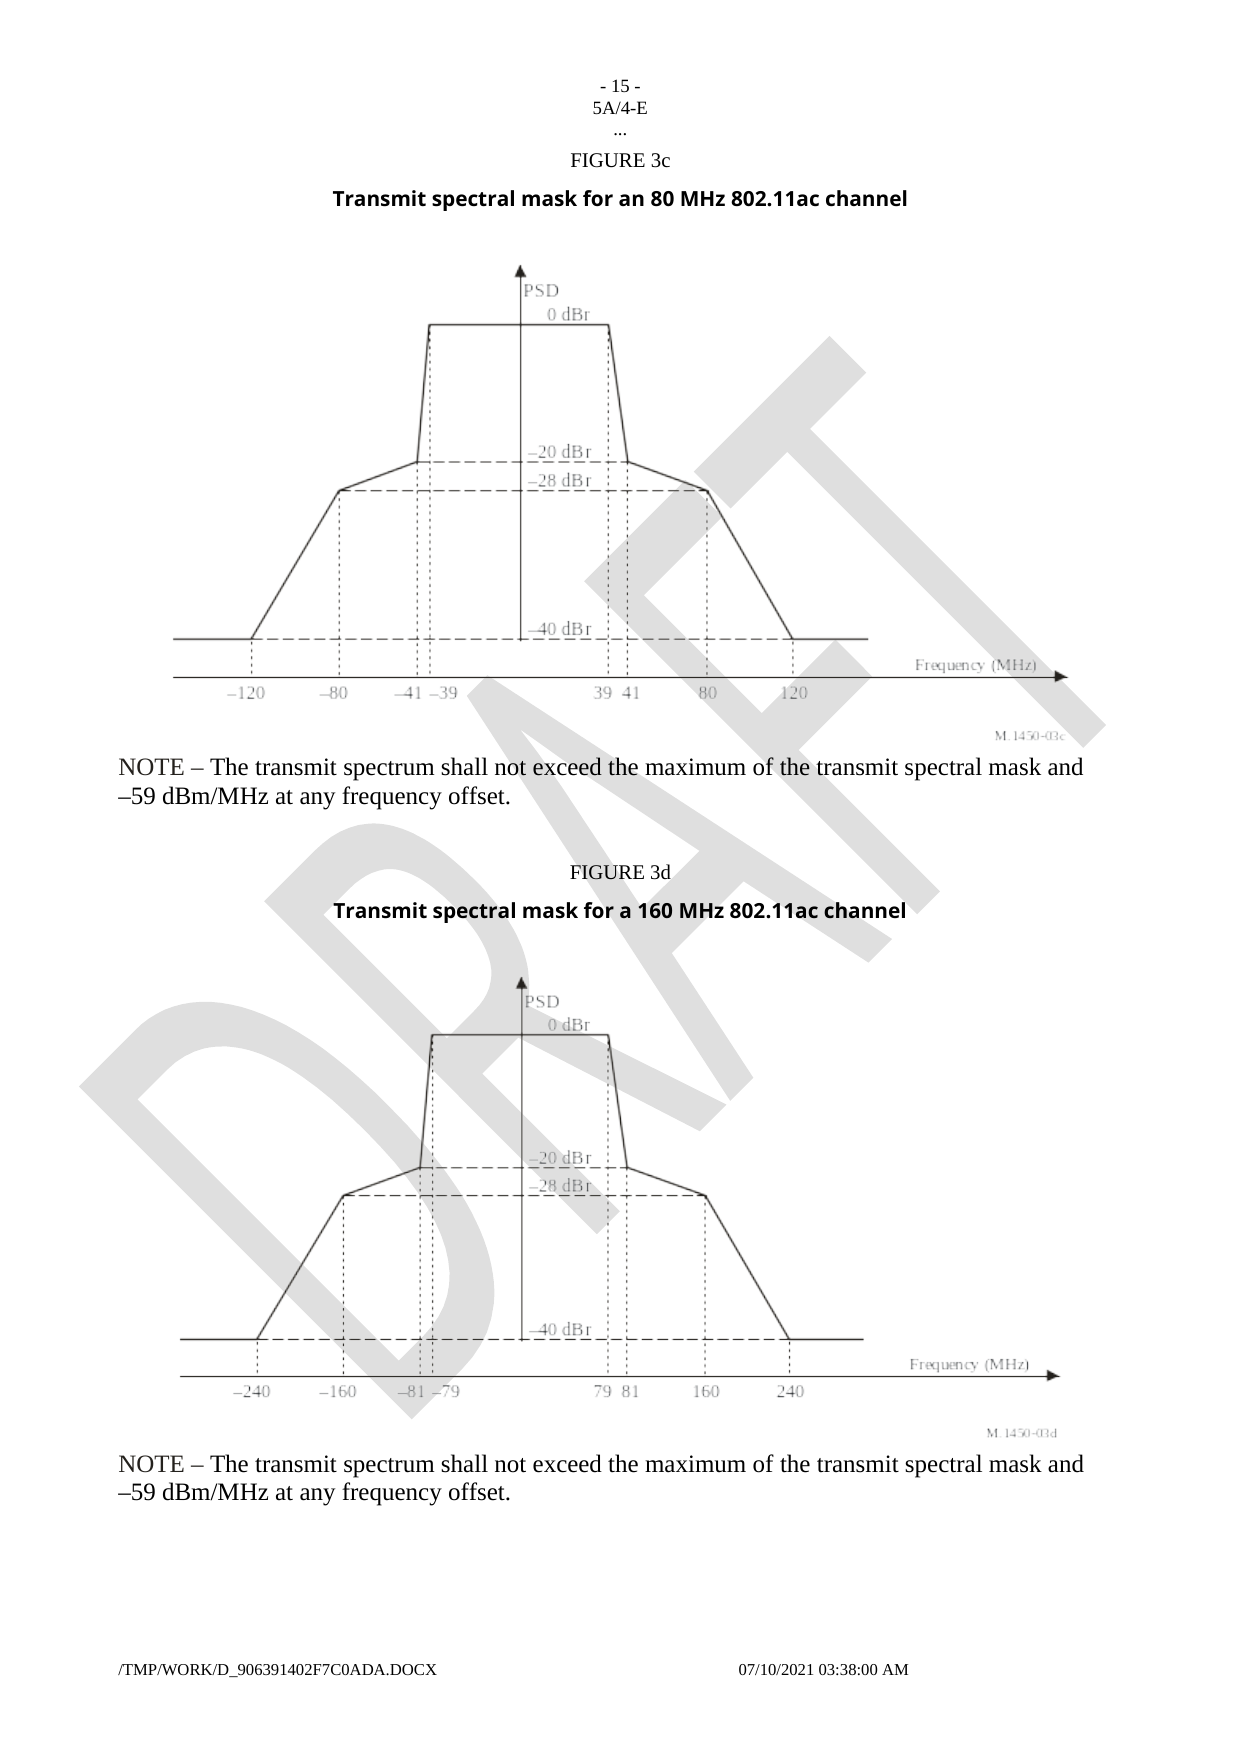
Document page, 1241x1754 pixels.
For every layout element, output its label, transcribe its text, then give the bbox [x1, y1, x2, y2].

text FIGURE 3d [118, 860, 1122, 884]
text NOTE – The transmit spectrum shall not exceed the maximum of the transmit spectral mask and –59 dBm/MHz at any frequency offset. [118, 752, 1122, 810]
title Transmit spectral mask for an 80 MHz 802.11ac channel [118, 184, 1122, 213]
text FIGURE 3c [118, 148, 1122, 172]
text NOTE – The transmit spectrum shall not exceed the maximum of the transmit spectral mask and –59 dBm/MHz at any frequency offset. [118, 1449, 1122, 1506]
title Transmit spectral mask for a 160 MHz 802.11ac channel [118, 896, 1122, 925]
